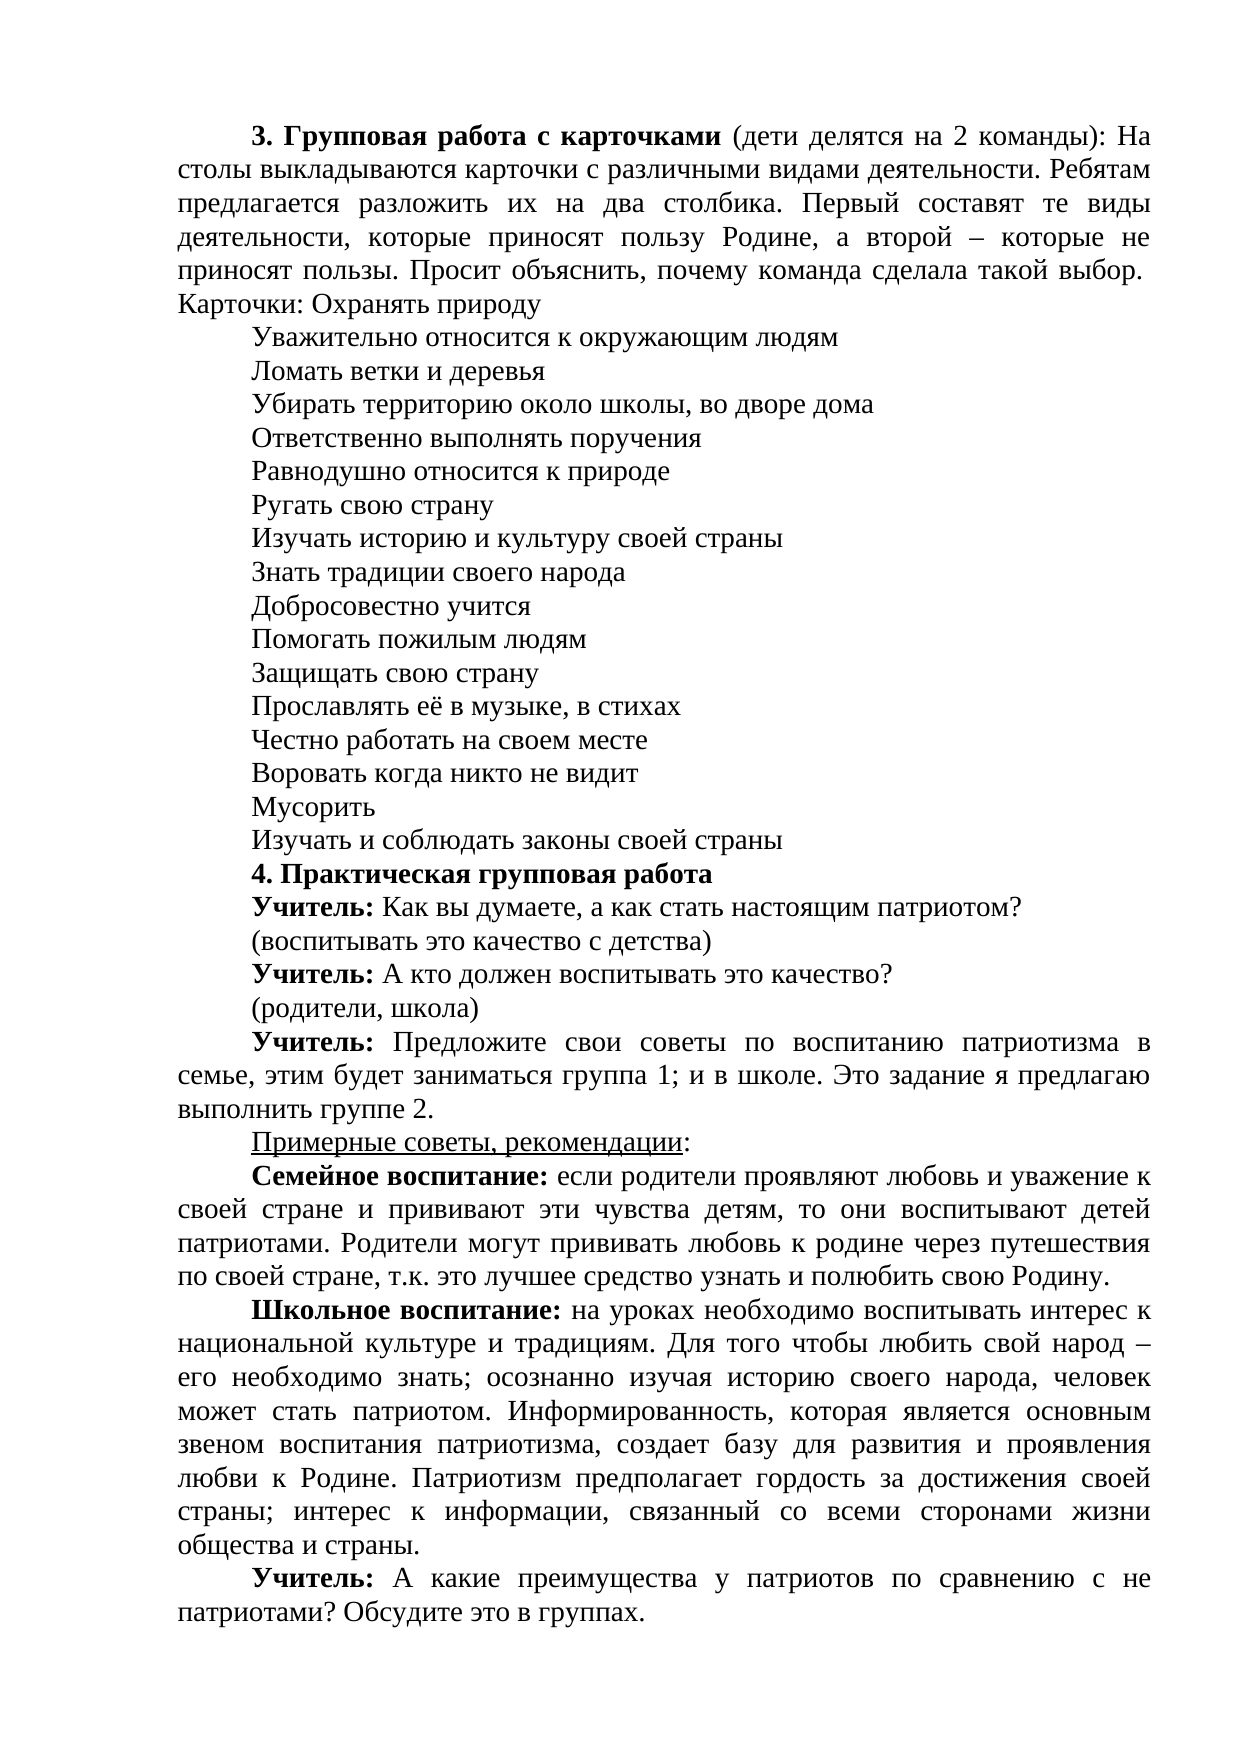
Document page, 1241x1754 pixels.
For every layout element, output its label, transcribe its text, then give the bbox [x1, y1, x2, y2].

text Учитель: Предложите свои советы по воспитанию патриотизма в семье, этим будет заниматься группа 1; и в школе. Это задание я предлагаю выполнить группе 2. [177, 1024, 1152, 1124]
text Учитель: Как вы думаете, а как стать настоящим патриотом? [177, 889, 1152, 923]
text Уважительно относится к окружающим людям [177, 319, 1152, 353]
text Знать традиции своего народа [177, 554, 1152, 588]
text Мусорить [177, 789, 1152, 822]
text 4. Практическая групповая работа [177, 856, 1152, 889]
text (родители, школа) [177, 990, 1152, 1024]
text Учитель: А кто должен воспитывать это качество? [177, 957, 1152, 990]
text Воровать когда никто не видит [177, 755, 1152, 789]
text Честно работать на своем месте [177, 722, 1152, 755]
text Защищать свою страну [177, 655, 1152, 688]
text Школьное воспитание: на уроках необходимо воспитывать интерес к национальной культуре и традициям. Для того чтобы любить свой народ – его необходимо знать; осознанно изучая историю своего народа, человек может стать патриотом. Информированность, которая является основным звеном воспитания патриотизма, создает базу для развития и проявления любви к Родине. Патриотизм предполагает гордость за достижения своей страны; интерес к информации, связанный со всеми сторонами жизни общества и страны. [177, 1292, 1152, 1560]
text Ругать свою страну [177, 487, 1152, 521]
text Семейное воспитание: если родители проявляют любовь и уважение к своей стране и прививают эти чувства детям, то они воспитывают детей патриотами. Родители могут прививать любовь к родине через путешествия по своей стране, т.к. это лучшее средство узнать и полюбить свою Родину. [177, 1158, 1152, 1292]
text Изучать историю и культуру своей страны [177, 521, 1152, 554]
text Ответственно выполнять поручения [177, 420, 1152, 453]
text (воспитывать это качество с детства) [177, 923, 1152, 957]
text Учитель: А какие преимущества у патриотов по сравнению с не патриотами? Обсудите это в группах. [177, 1560, 1152, 1627]
text Убирать территорию около школы, во дворе дома [177, 386, 1152, 420]
text Помогать пожилым людям [177, 621, 1152, 655]
text Примерные советы, рекомендации: [177, 1124, 1152, 1158]
text Равнодушно относится к природе [177, 453, 1152, 487]
text Изучать и соблюдать законы своей страны [177, 822, 1152, 856]
text Добросовестно учится [177, 588, 1152, 621]
text 3. Групповая работа с карточками (дети делятся на 2 команды): На столы выкладываются карточки с различными видами деятельности. Ребятам предлагается разложить их на два столбика. Первый составят те виды деятельности, которые приносят пользу Родине, а второй – которые не приносят пользы. Просит объяснить, почему команда сделала такой выбор. Карточки: Охранять природу [177, 118, 1152, 319]
text Ломать ветки и деревья [177, 353, 1152, 386]
text Прославлять её в музыке, в стихах [177, 688, 1152, 722]
